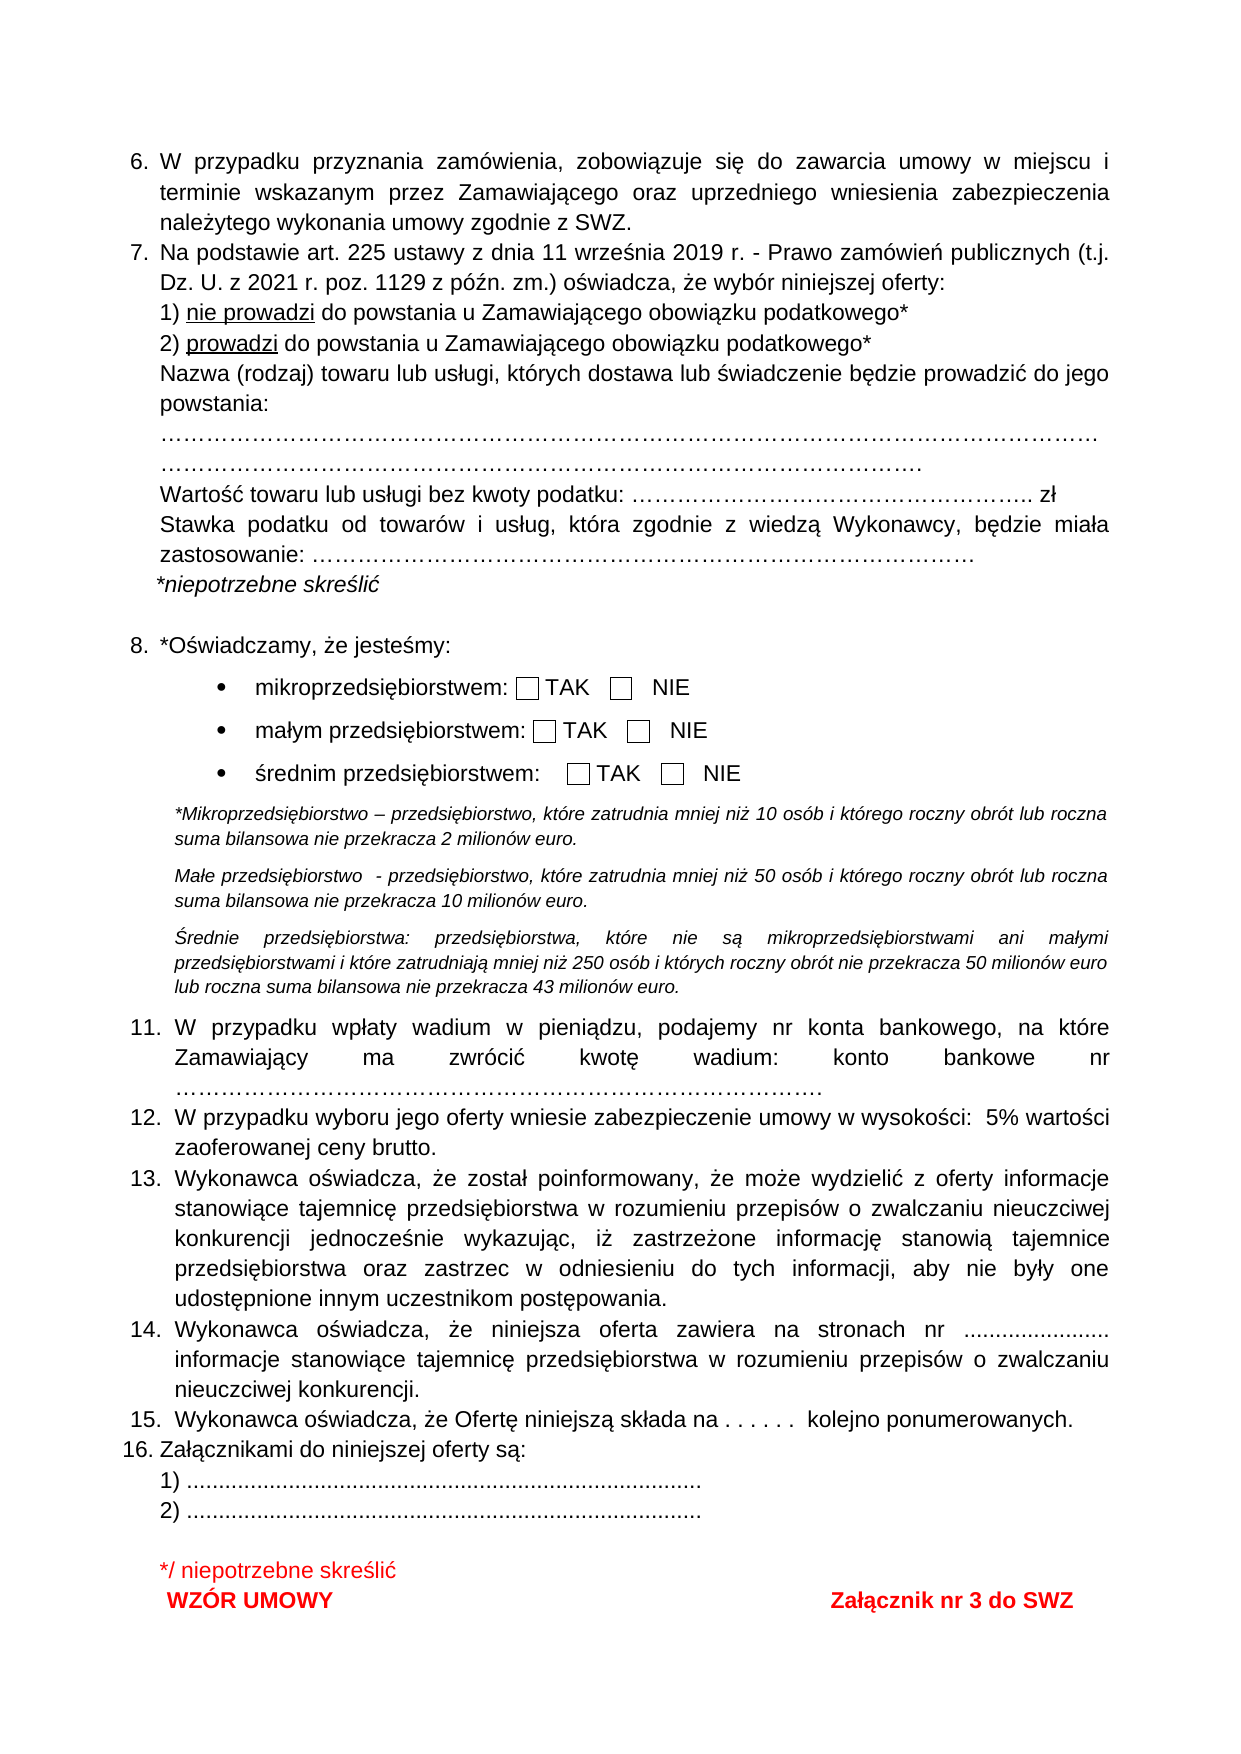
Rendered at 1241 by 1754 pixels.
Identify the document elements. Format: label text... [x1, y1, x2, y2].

list średnim przedsiębiorstwem: TAK NIE [217, 760, 1110, 786]
text *niepotrzebne skreślić [130, 571, 1110, 598]
text WZÓR UMOWY Załącznik nr 3 do SWZ [130, 1587, 1110, 1614]
text Średnie przedsiębiorstwa: przedsiębiorstwa, które nie są mikroprzedsiębiorstwami ani małymi przedsiębiorstwami i które zatrudniają mniej niż 250 osób i których roczny obrót nie przekracza 50 milionów euro lub roczna suma bilansowa nie przekracza 43 milionów euro. [174, 927, 1110, 998]
list W przypadku przyznania zamówienia, zobowiązuje się do zawarcia umowy w miejscu i terminie wskazanym przez Zamawiającego oraz uprzedniego wniesienia zabezpieczenia należytego wykonania umowy zgodnie z SWZ. [130, 148, 1110, 235]
text Stawka podatku od towarów i usług, która zgodnie z wiedzą Wykonawcy, będzie miała zastosowanie: …………………………………………………………………………… [159, 511, 1110, 567]
text 1) ................................................................................. [115, 1467, 1110, 1493]
text ……………………………………………………………………………………………………………………………………………………………………………………………………. [159, 420, 1110, 477]
list Wykonawca oświadcza, że Ofertę niniejszą składa na . . . . . . kolejno ponumerowanych. [130, 1406, 1110, 1433]
list małym przedsiębiorstwem: TAK NIE [217, 717, 1110, 743]
text Nazwa (rodzaj) towaru lub usługi, których dostawa lub świadczenie będzie prowadzić do jego powstania: [159, 360, 1110, 416]
list Wykonawca oświadcza, że został poinformowany, że może wydzielić z oferty informacje stanowiące tajemnicę przedsiębiorstwa w rozumieniu przepisów o zwalczaniu nieuczciwej konkurencji jednocześnie wykazując, iż zastrzeżone informację stanowią tajemnice przedsiębiorstwa oraz zastrzec w odniesieniu do tych informacji, aby nie były one udostępnione innym uczestnikom postępowania. [130, 1164, 1110, 1312]
text 2) prowadzi do powstania u Zamawiającego obowiązku podatkowego* [159, 329, 1110, 356]
text */ niepotrzebne skreślić [159, 1557, 1110, 1584]
list Wykonawca oświadcza, że niniejsza oferta zawiera na stronach nr ....................... informacje stanowiące tajemnicę przedsiębiorstwa w rozumieniu przepisów o zwalczaniu nieuczciwej konkurencji. [130, 1316, 1110, 1402]
text *Mikroprzedsiębiorstwo – przedsiębiorstwo, które zatrudnia mniej niż 10 osób i którego roczny obrót lub roczna suma bilansowa nie przekracza 2 milionów euro. [174, 802, 1110, 849]
text 2) ................................................................................. [115, 1497, 1110, 1523]
list Załącznikami do niniejszej oferty są: [122, 1436, 1110, 1463]
list mikroprzedsiębiorstwem: TAK NIE [217, 674, 1110, 701]
text 1) nie prowadzi do powstania u Zamawiającego obowiązku podatkowego* [159, 299, 1110, 326]
text Wartość towaru lub usługi bez kwoty podatku: …………………………………………….. zł [159, 481, 1110, 507]
list W przypadku wyboru jego oferty wniesie zabezpieczenie umowy w wysokości: 5% wartości zaoferowanej ceny brutto. [130, 1104, 1110, 1161]
list *Oświadczamy, że jesteśmy: [130, 632, 1110, 658]
list Na podstawie art. 225 ustawy z dnia 11 września 2019 r. - Prawo zamówień publicznych (t.j. Dz. U. z 2021 r. poz. 1129 z późn. zm.) oświadcza, że wybór niniejszej oferty: [130, 239, 1110, 296]
list W przypadku wpłaty wadium w pieniądzu, podajemy nr konta bankowego, na które Zamawiający ma zwrócić kwotę wadium: konto bankowe nr …………………………………………………………………………. [130, 1013, 1110, 1100]
text Małe przedsiębiorstwo - przedsiębiorstwo, które zatrudnia mniej niż 50 osób i którego roczny obrót lub roczna suma bilansowa nie przekracza 10 milionów euro. [174, 864, 1110, 911]
